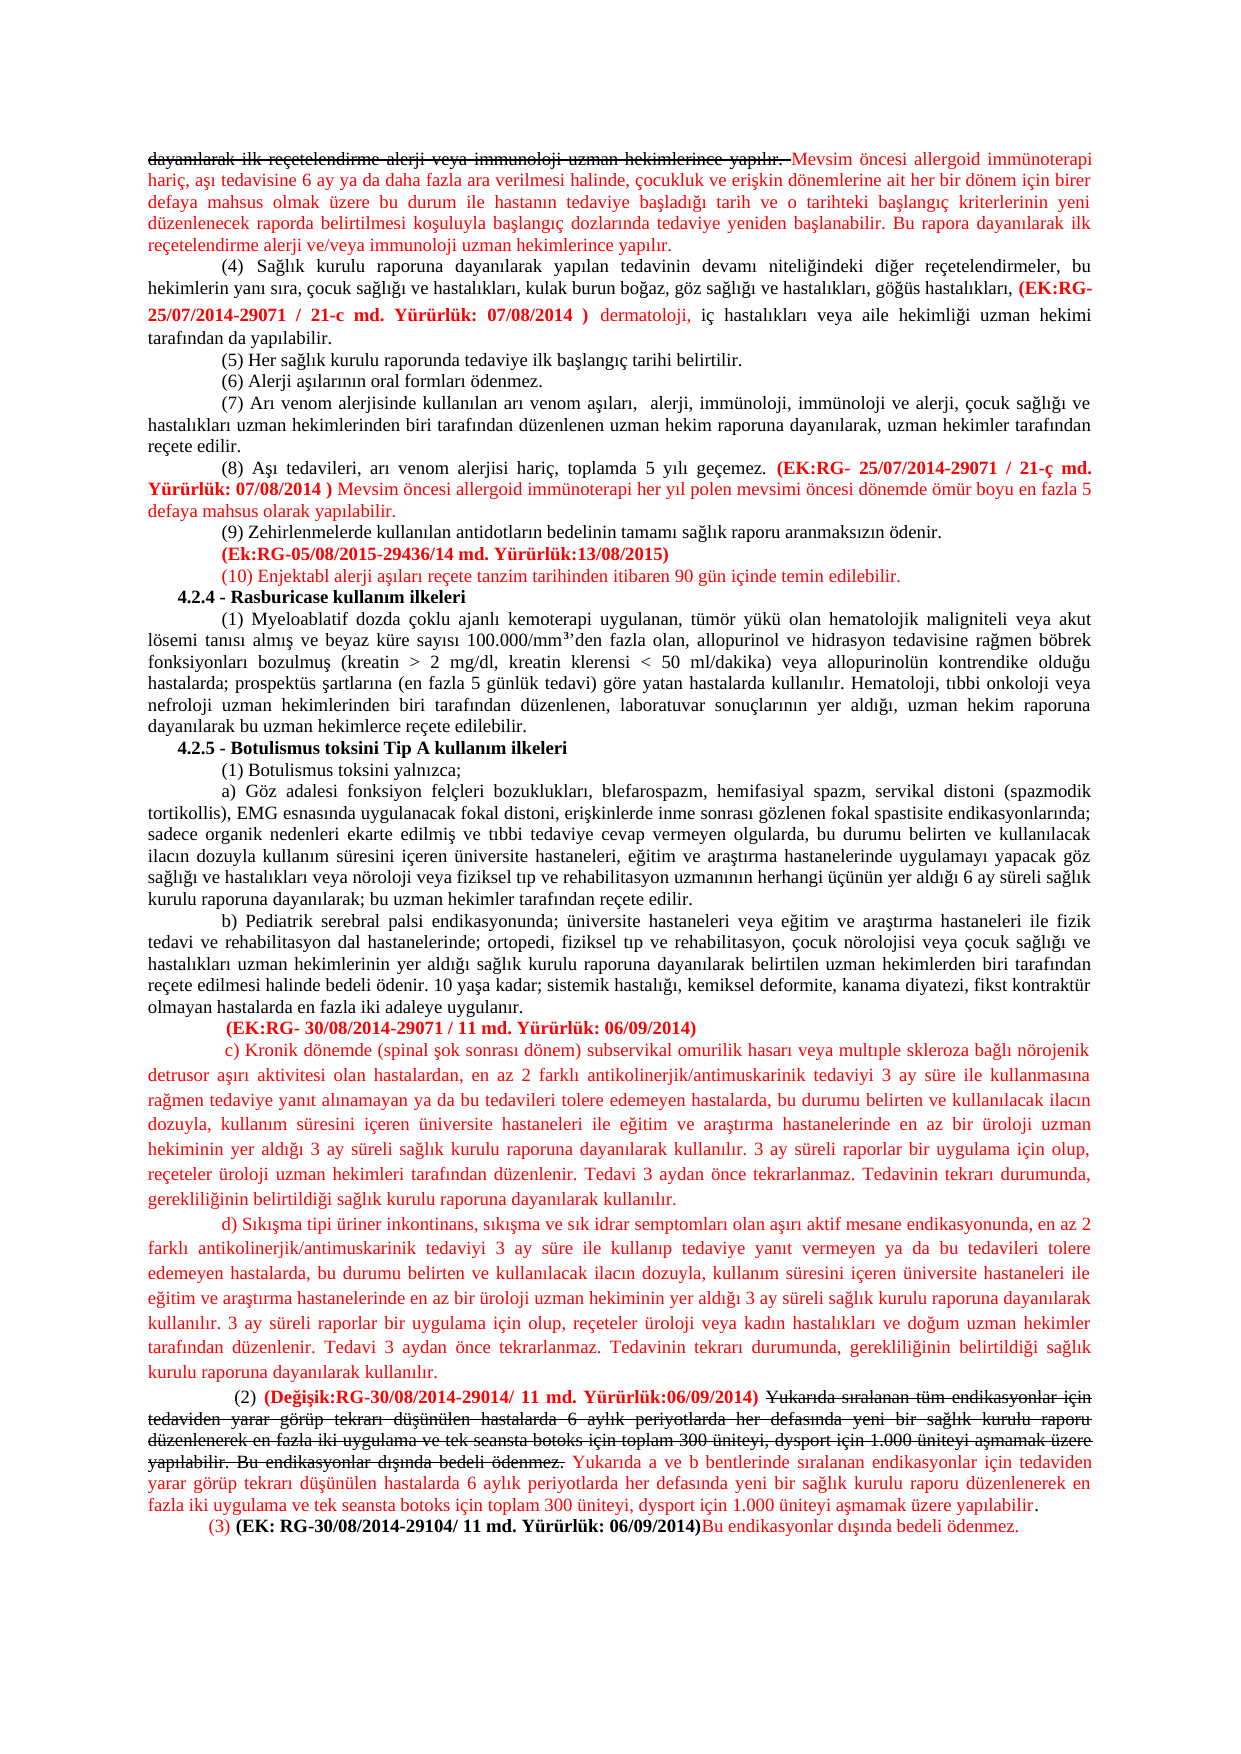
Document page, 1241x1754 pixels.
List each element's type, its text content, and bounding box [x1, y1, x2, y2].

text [148, 1449, 1093, 1570]
text (9) Zehirlenmelerde kullanılan antidotların bedelinin tamamı sağlık raporu aranmaksızın ödenir. [148, 758, 1093, 780]
text (5) Her sağlık kurulu raporunda tedaviye ilk başlangıç tarihi belirtilir. [148, 586, 1093, 608]
text (1) Botulismus toksini yalnızca; [148, 996, 1093, 1017]
text (6) Alerji aşılarının oral formları ödenmez. [148, 608, 1093, 629]
text (1) Solunum yolu alerjeni duyarlılığı olduğu cilt testleri ve/veya spesifik Ig E ölçümü ile gösterilmiş, en az 3 ay süre ile uygulanan medikal tedavi ile hastalığı kontrol altına alınamamış hastalarda; alerjik astım, alerjik rinit, alerjik konjonktivit durumlarında, bu durumların belirtildiği immünoloji (EK:RG- 25/07/2014-29071 / 21-a md. Yürürlük: 07/08/2014 ) ve/ veya alerji hastalıkları uzman hekimlerinden birinin yer aldığı, tedavi protokolünü de gösterir sağlık kurulu raporuna dayanılarak tedaviye başlanır. İlk reçetelendirme bu uzman hekimlerce yapılır. [148, 169, 1093, 277]
text (8) Aşı tedavileri, arı venom alerjisi hariç, toplamda 5 yılı geçemez. (EK:RG- 25/07/2014-29071 / 21-ç md. Yürürlük: 07/08/2014 ) Mevsim öncesi allergoid immünoterapi her yıl polen mevsimi öncesi dönemde ömür boyu en fazla 5 defaya mahsus olarak yapılabilir. [148, 694, 1093, 758]
text b) Pediatrik serebral palsi endikasyonunda; üniversite hastaneleri veya eğitim ve araştırma hastaneleri ile fizik tedavi ve rehabilitasyon dal hastanelerinde; ortopedi, fiziksel tıp ve rehabilitasyon, çocuk nörolojisi veya çocuk sağlığı ve hastalıkları uzman hekimlerinin yer aldığı sağlık kurulu raporuna dayanılarak belirtilen uzman hekimlerden biri tarafından reçete edilmesi halinde bedeli ödenir. 10 yaşa kadar; sistemik hastalığı, kemiksel deformite, kanama diyatezi, fikst kontraktür olmayan hastalarda en fazla iki adaleye uygulanır. [148, 1147, 1093, 1254]
subtitle 4.2.5 - Botulismus toksini Tip A kullanım ilkeleri [148, 974, 1093, 996]
text a) Göz adalesi fonksiyon felçleri bozuklukları, blefarospazm, hemifasiyal spazm, servikal distoni (spazmodik tortikollis), EMG esnasında uygulanacak fokal distoni, erişkinlerde inme sonrası gözlenen fokal spastisite endikasyonlarında; sadece organik nedenleri ekarte edilmiş ve tıbbi tedaviye cevap vermeyen olgularda, bu durumu belirten ve kullanılacak ilacın dozuyla kullanım süresini içeren üniversite hastaneleri, eğitim ve araştırma hastanelerinde uygulamayı yapacak göz sağlığı ve hastalıkları veya nöroloji veya fiziksel tıp ve rehabilitasyon uzmanının herhangi üçünün yer aldığı 6 ay süreli sağlık kurulu raporuna dayanılarak; bu uzman hekimler tarafından reçete edilir. [148, 1017, 1093, 1147]
subtitle 4.2.4 - Rasburicase kullanım ilkeleri [148, 823, 1093, 845]
text (4) Sağlık kurulu raporuna dayanılarak yapılan tedavinin devamı niteliğindeki diğer reçetelendirmeler, bu hekimlerin yanı sıra, çocuk sağlığı ve hastalıkları, kulak burun boğaz, göz sağlığı ve hastalıkları, göğüs hastalıkları, (EK:RG- 25/07/2014-29071 / 21-c md. Yürürlük: 07/08/2014 ) dermatoloji, iç hastalıkları veya aile hekimliği uzman hekimi tarafından da yapılabilir. [148, 493, 1093, 586]
text (3) (Değişik: RG- 25/07/2014-29071 / 21-b md. Yürürlük: 07/08/2014 ) Aşı tedavisine 6 ay ya da daha fazla ara verilmesi halinde, bir defaya mahsus olmak üzere bu durum ile hastanın tedaviye başladığı tarih ve o tarihteki başlangıç kriterlerinin yeni düzenlenecek raporda belirtilmesi koşuluyla başlangıç dozlarında tedaviye yeniden başlanabilir. Bu rapora dayanılarak ilk reçetelendirme alerji veya immunoloji uzman hekimlerince yapılır. Mevsim öncesi allergoid immünoterapi hariç, aşı tedavisine 6 ay ya da daha fazla ara verilmesi halinde, çocukluk ve erişkin dönemlerine ait her bir dönem için birer defaya mahsus olmak üzere bu durum ile hastanın tedaviye başladığı tarih ve o tarihteki başlangıç kriterlerinin yeni düzenlenecek raporda belirtilmesi koşuluyla başlangıç dozlarında tedaviye yeniden başlanabilir. Bu rapora dayanılarak ilk reçetelendirme alerji ve/veya immunoloji uzman hekimlerince yapılır. [148, 354, 1093, 493]
text c) Kronik dönemde (spinal şok sonrası dönem) subservikal omurilik hasarı veya multıple skleroza bağlı nörojenik detrusor aşırı aktivitesi olan hastalardan, en az 2 farklı antikolinerjik/antimuskarinik tedaviyi 3 ay süre ile kullanmasına rağmen tedaviye yanıt alınamayan ya da bu tedavileri tolere edemeyen hastalarda, bu durumu belirten ve kullanılacak ilacın dozuyla, kullanım süresini içeren üniversite hastaneleri ile eğitim ve araştırma hastanelerinde en az bir üroloji uzman hekiminin yer aldığı 3 ay süreli sağlık kurulu raporuna dayanılarak kullanılır. 3 ay süreli raporlar bir uygulama için olup, reçeteler üroloji uzman hekimleri tarafından düzenlenir. Tedavi 3 aydan önce tekrarlanmaz. Tedavinin tekrarı durumunda, gerekliliğinin belirtildiği sağlık kurulu raporuna dayanılarak kullanılır. [148, 1276, 1093, 1446]
text (Ek:RG-05/08/2015-29436/14 md. Yürürlük:13/08/2015) [148, 780, 1093, 802]
text (1) Myeloablatif dozda çoklu ajanlı kemoterapi uygulanan, tümör yükü olan hematolojik maligniteli veya akut lösemi tanısı almış ve beyaz küre sayısı 100.000/mm3’den fazla olan, allopurinol ve hidrasyon tedavisine rağmen böbrek fonksiyonları bozulmuş (kreatin > 2 mg/dl, kreatin klerensi < 50 ml/dakika) veya allopurinolün kontrendike olduğu hastalarda; prospektüs şartlarına (en fazla 5 günlük tedavi) göre yatan hastalarda kullanılır. Hematoloji, tıbbi onkoloji veya nefroloji uzman hekimlerinden biri tarafından düzenlenen, laboratuvar sonuçlarının yer aldığı, uzman hekim raporuna dayanılarak bu uzman hekimlerce reçete edilebilir. [148, 845, 1093, 974]
text (7) Arı venom alerjisinde kullanılan arı venom aşıları, alerji, immünoloji, immünoloji ve alerji, çocuk sağlığı ve hastalıkları uzman hekimlerinden biri tarafından düzenlenen uzman hekim raporuna dayanılarak, uzman hekimler tarafından reçete edilir. [148, 629, 1093, 694]
text (2) En fazla 2 farklı grup solunum yolu alerjeni için immunoterapi ödenir. Bu gruplar; polenler, ev tozu akarları, küf mantarları ve hayvan epitelidir. [148, 277, 1093, 320]
text (10) Enjektabl alerji aşıları reçete tanzim tarihinden itibaren 90 gün içinde temin edilebilir. [148, 802, 1093, 823]
text (EK:RG- 30/08/2014-29071 / 11 md. Yürürlük: 06/09/2014) [148, 1254, 1093, 1276]
subtitle 4.2.3 - Enjektabl alerji aşılarının kullanım ilkeleri [148, 148, 1093, 169]
